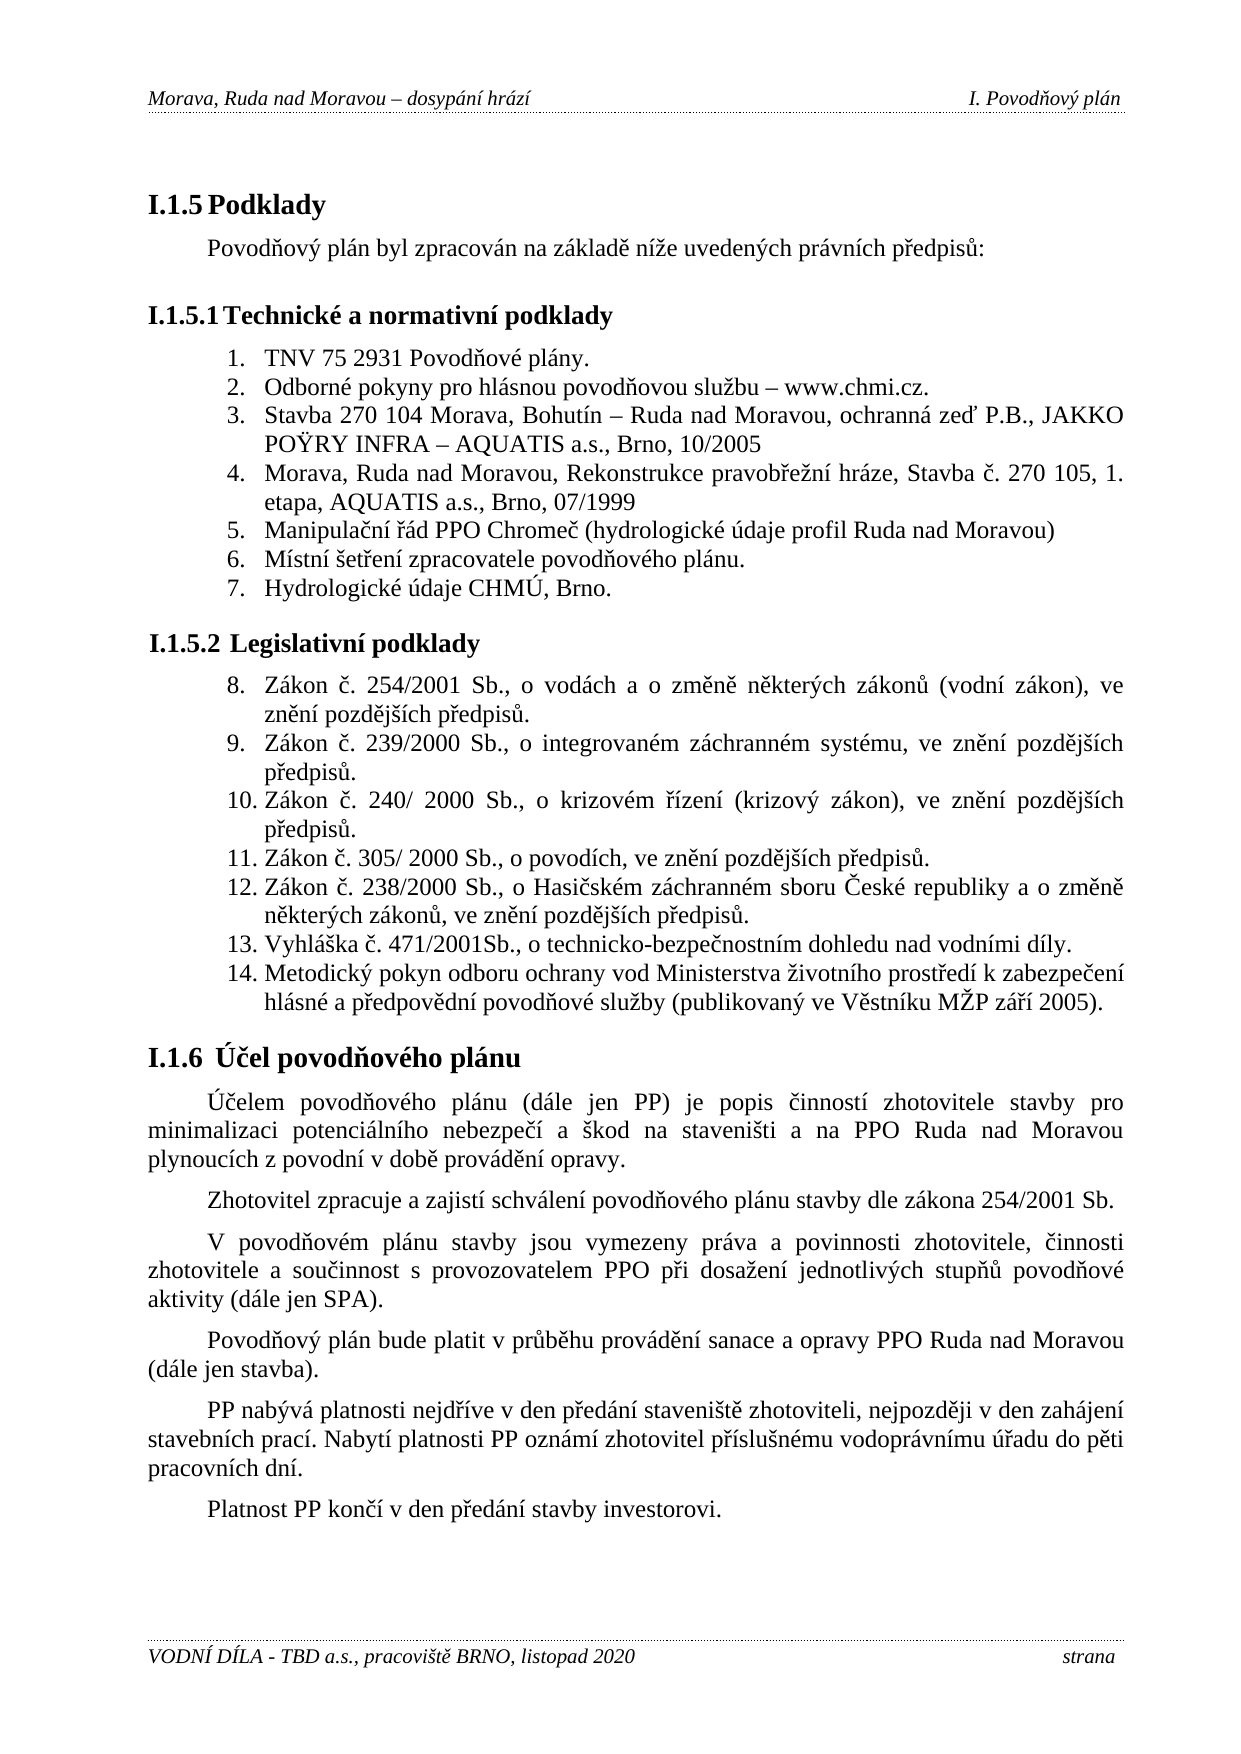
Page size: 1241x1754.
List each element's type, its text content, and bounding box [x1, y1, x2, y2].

text Účelem povodňového plánu (dále jen PP) je popis činností zhotovitele stavby pro minimalizaci potenciálního nebezpečí a škod na staveništi a na PPO Ruda nad Moravou plynoucích z povodní v době provádění opravy. [148, 1087, 1125, 1173]
subtitle Legislativní podklady [149, 627, 1125, 658]
list TNV 75 2931 Povodňové plány. [227, 343, 1125, 372]
text Zhotovitel zpracuje a zajistí schválení povodňového plánu stavby dle zákona 254/2001 Sb. [148, 1185, 1125, 1214]
text Povodňový plán bude platit v průběhu provádění sanace a opravy PPO Ruda nad Moravou (dále jen stavba). [148, 1325, 1125, 1383]
list Zákon č. 239/2000 Sb., o integrovaném záchranném systému, ve znění pozdějších předpisů. [227, 728, 1125, 786]
list Stavba 270 104 Morava, Bohutín – Ruda nad Moravou, ochranná zeď P.B., JAKKO POŸRY INFRA – AQUATIS a.s., Brno, 10/2005 [227, 401, 1125, 458]
list Zákon č. 254/2001 Sb., o vodách a o změně některých zákonů (vodní zákon), ve znění pozdějších předpisů. [227, 671, 1125, 728]
subtitle Technické a normativní podklady [148, 299, 1125, 331]
text V povodňovém plánu stavby jsou vymezeny práva a povinnosti zhotovitele, činnosti zhotovitele a součinnost s provozovatelem PPO při dosažení jednotlivých stupňů povodňové aktivity (dále jen SPA). [148, 1227, 1125, 1313]
list Hydrologické údaje CHMÚ, Brno. [227, 573, 1125, 602]
list Morava, Ruda nad Moravou, Rekonstrukce pravobřežní hráze, Stavba č. 270 105, 1. etapa, AQUATIS a.s., Brno, 07/1999 [227, 458, 1125, 516]
text PP nabývá platnosti nejdříve v den předání staveniště zhotoviteli, nejpozději v den zahájení stavebních prací. Nabytí platnosti PP oznámí zhotovitel příslušnému vodoprávnímu úřadu do pěti pracovních dní. [148, 1395, 1125, 1482]
list Zákon č. 238/2000 Sb., o Hasičském záchranném sboru České republiky a o změně některých zákonů, ve znění pozdějších předpisů. [227, 872, 1125, 929]
subtitle Účel povodňového plánu [148, 1041, 1125, 1074]
list Odborné pokyny pro hlásnou povodňovou službu – www.chmi.cz. [227, 372, 1125, 401]
list Manipulační řád PPO Chromeč (hydrologické údaje profil Ruda nad Moravou) [227, 516, 1125, 544]
list Metodický pokyn odboru ochrany vod Ministerstva životního prostředí k zabezpečení hlásné a předpovědní povodňové služby (publikovaný ve Věstníku MŽP září 2005). [227, 958, 1125, 1016]
list Zákon č. 240/ 2000 Sb., o krizovém řízení (krizový zákon), ve znění pozdějších předpisů. [227, 786, 1125, 843]
subtitle Podklady [148, 187, 1125, 221]
text Povodňový plán byl zpracován na základě níže uvedených právních předpisů: [148, 233, 1125, 262]
list Vyhláška č. 471/2001Sb., o technicko-bezpečnostním dohledu nad vodními díly. [227, 929, 1125, 958]
text Platnost PP končí v den předání stavby investorovi. [148, 1494, 1125, 1523]
list Zákon č. 305/ 2000 Sb., o povodích, ve znění pozdějších předpisů. [227, 843, 1125, 872]
list Místní šetření zpracovatele povodňového plánu. [227, 544, 1125, 573]
